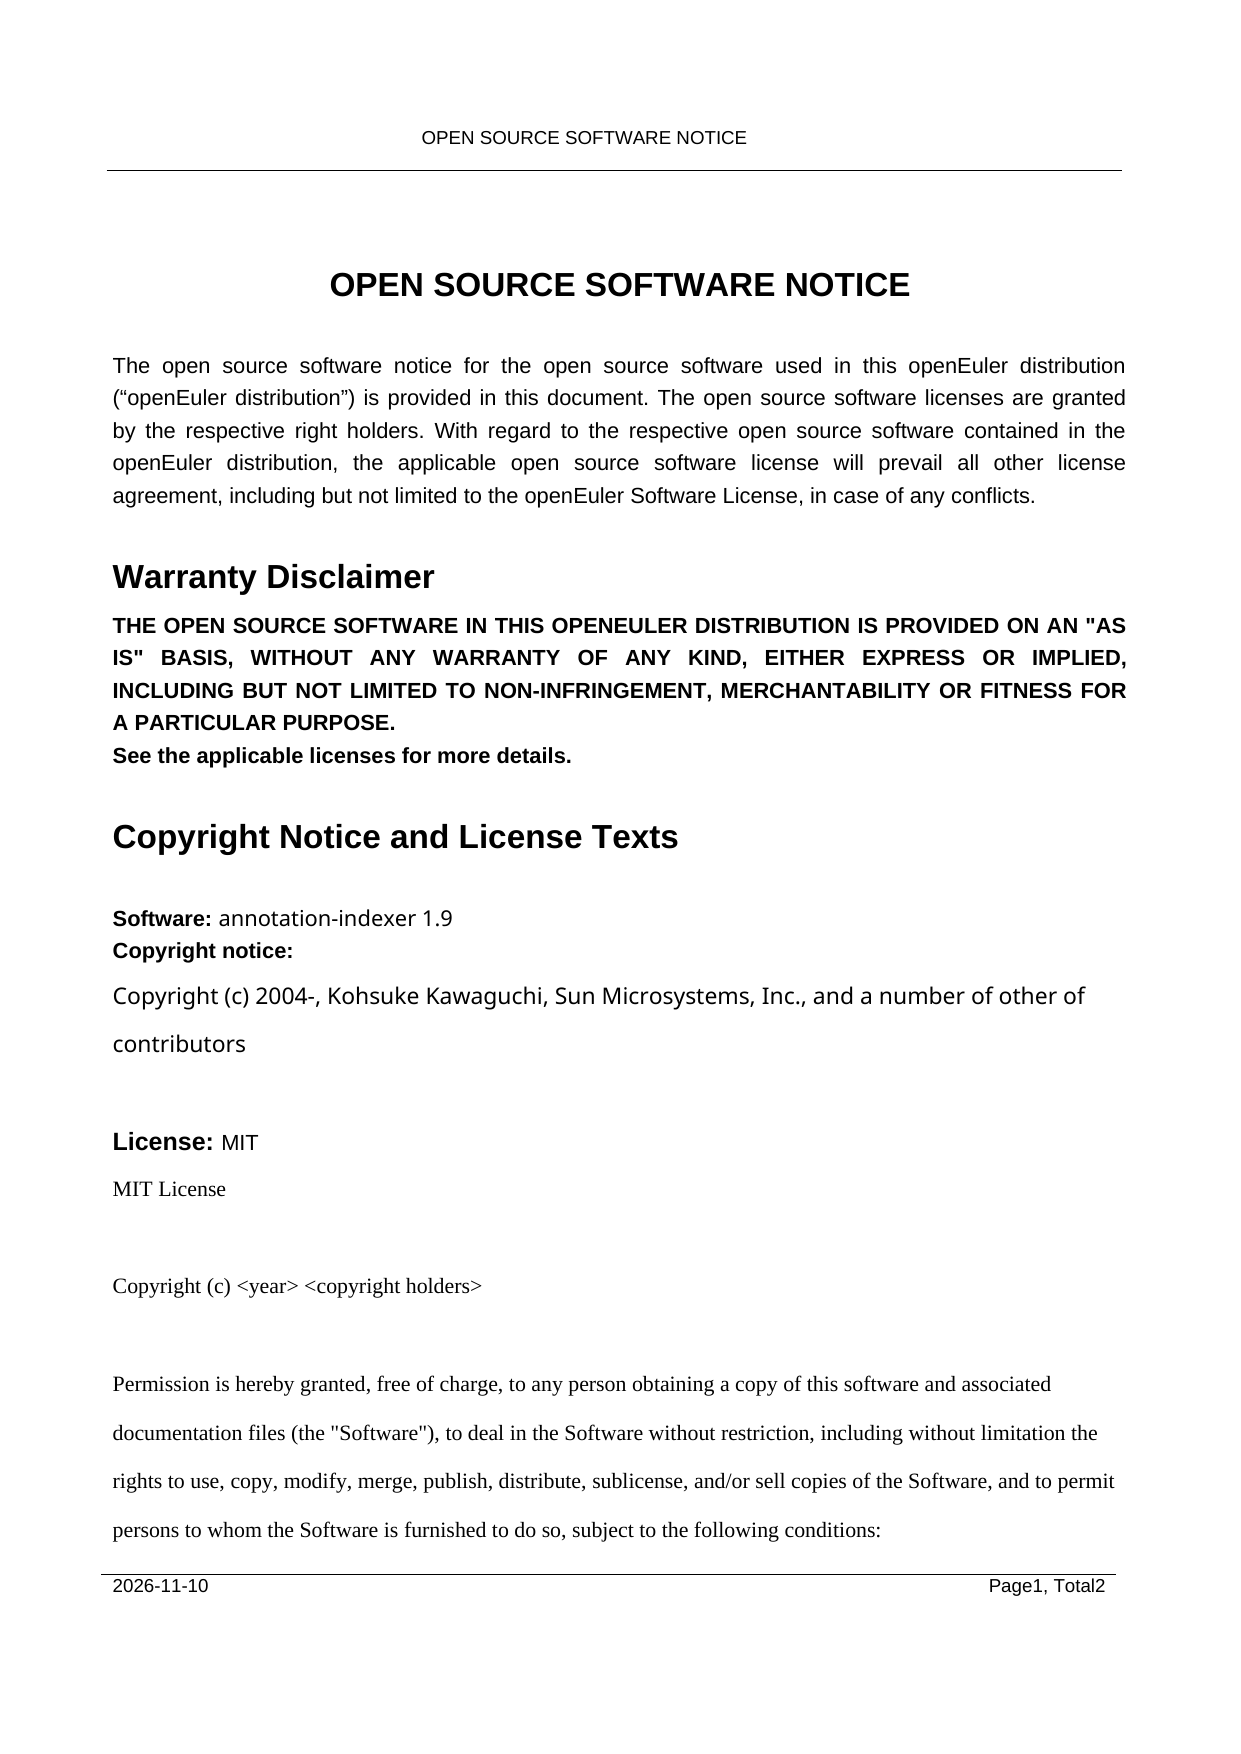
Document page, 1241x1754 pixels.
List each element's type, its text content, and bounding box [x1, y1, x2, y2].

text License: MIT [112, 1125, 1128, 1158]
text Software: annotation-indexer 1.9 [112, 901, 1128, 934]
text The open source software notice for the open source software used in this openEuler distribution (“openEuler distribution”) is provided in this document. The open source software licenses are granted by the respective right holders. With regard to the respective open source software contained in the openEuler distribution, the applicable open source software license will prevail all other license agreement, including but not limited to the openEuler Software License, in case of any conflicts. [112, 349, 1128, 511]
text Copyright (c) 2004-, Kohsuke Kawaguchi, Sun Microsystems, Inc., and a number of other of contributors [112, 979, 1128, 1109]
text Warranty Disclaimer [112, 544, 1128, 609]
text OPEN SOURCE SOFTWARE NOTICE [112, 251, 1128, 316]
text THE OPEN SOURCE SOFTWARE IN THIS OPENEULER DISTRIBUTION IS PROVIDED ON AN "AS IS" BASIS, WITHOUT ANY WARRANTY OF ANY KIND, EITHER EXPRESS OR IMPLIED, INCLUDING BUT NOT LIMITED TO NON-INFRINGEMENT, MERCHANTABILITY OR FITNESS FOR A PARTICULAR PURPOSE. See the applicable licenses for more details. [112, 609, 1128, 771]
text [112, 1172, 1128, 1546]
text Copyright Notice and License Texts [112, 804, 1128, 869]
text Copyright notice: [112, 934, 1128, 966]
